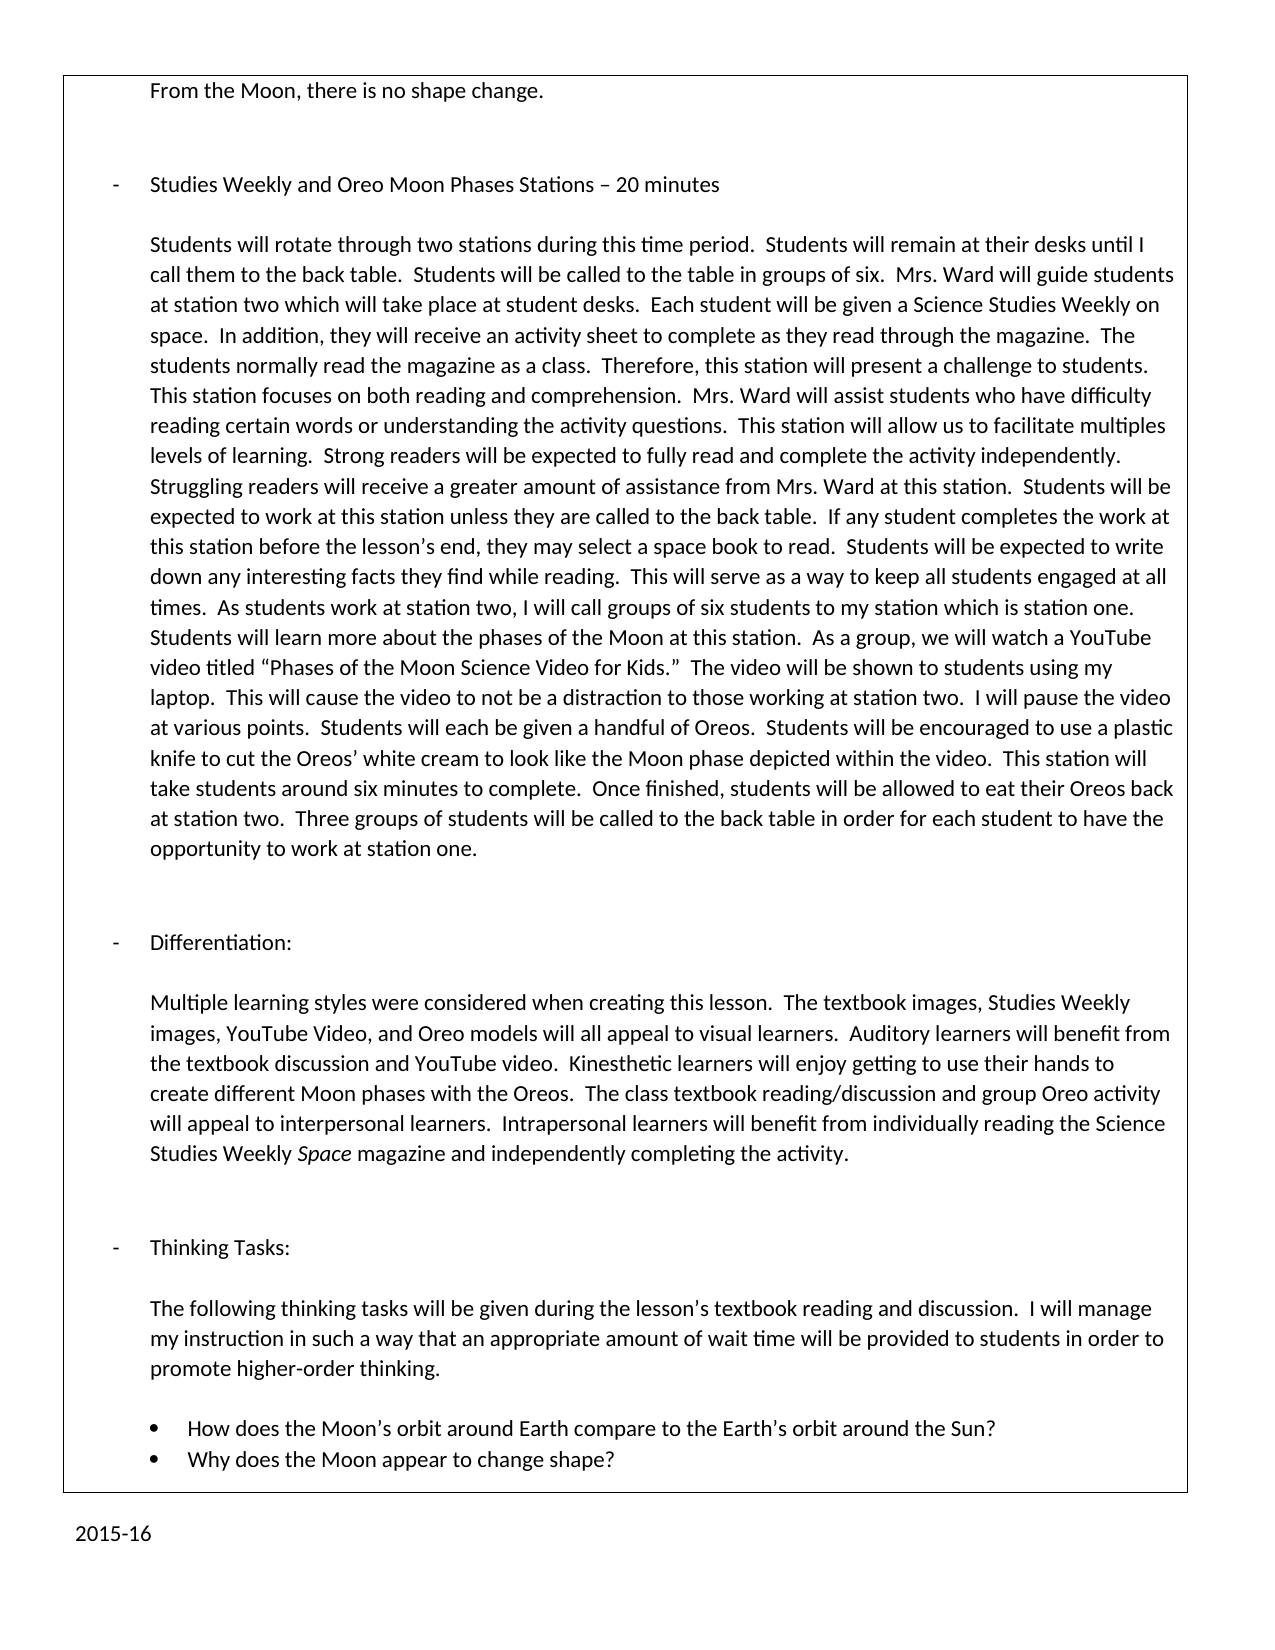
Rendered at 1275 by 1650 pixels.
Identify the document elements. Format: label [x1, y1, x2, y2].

table_cell [64, 76, 1187, 1492]
